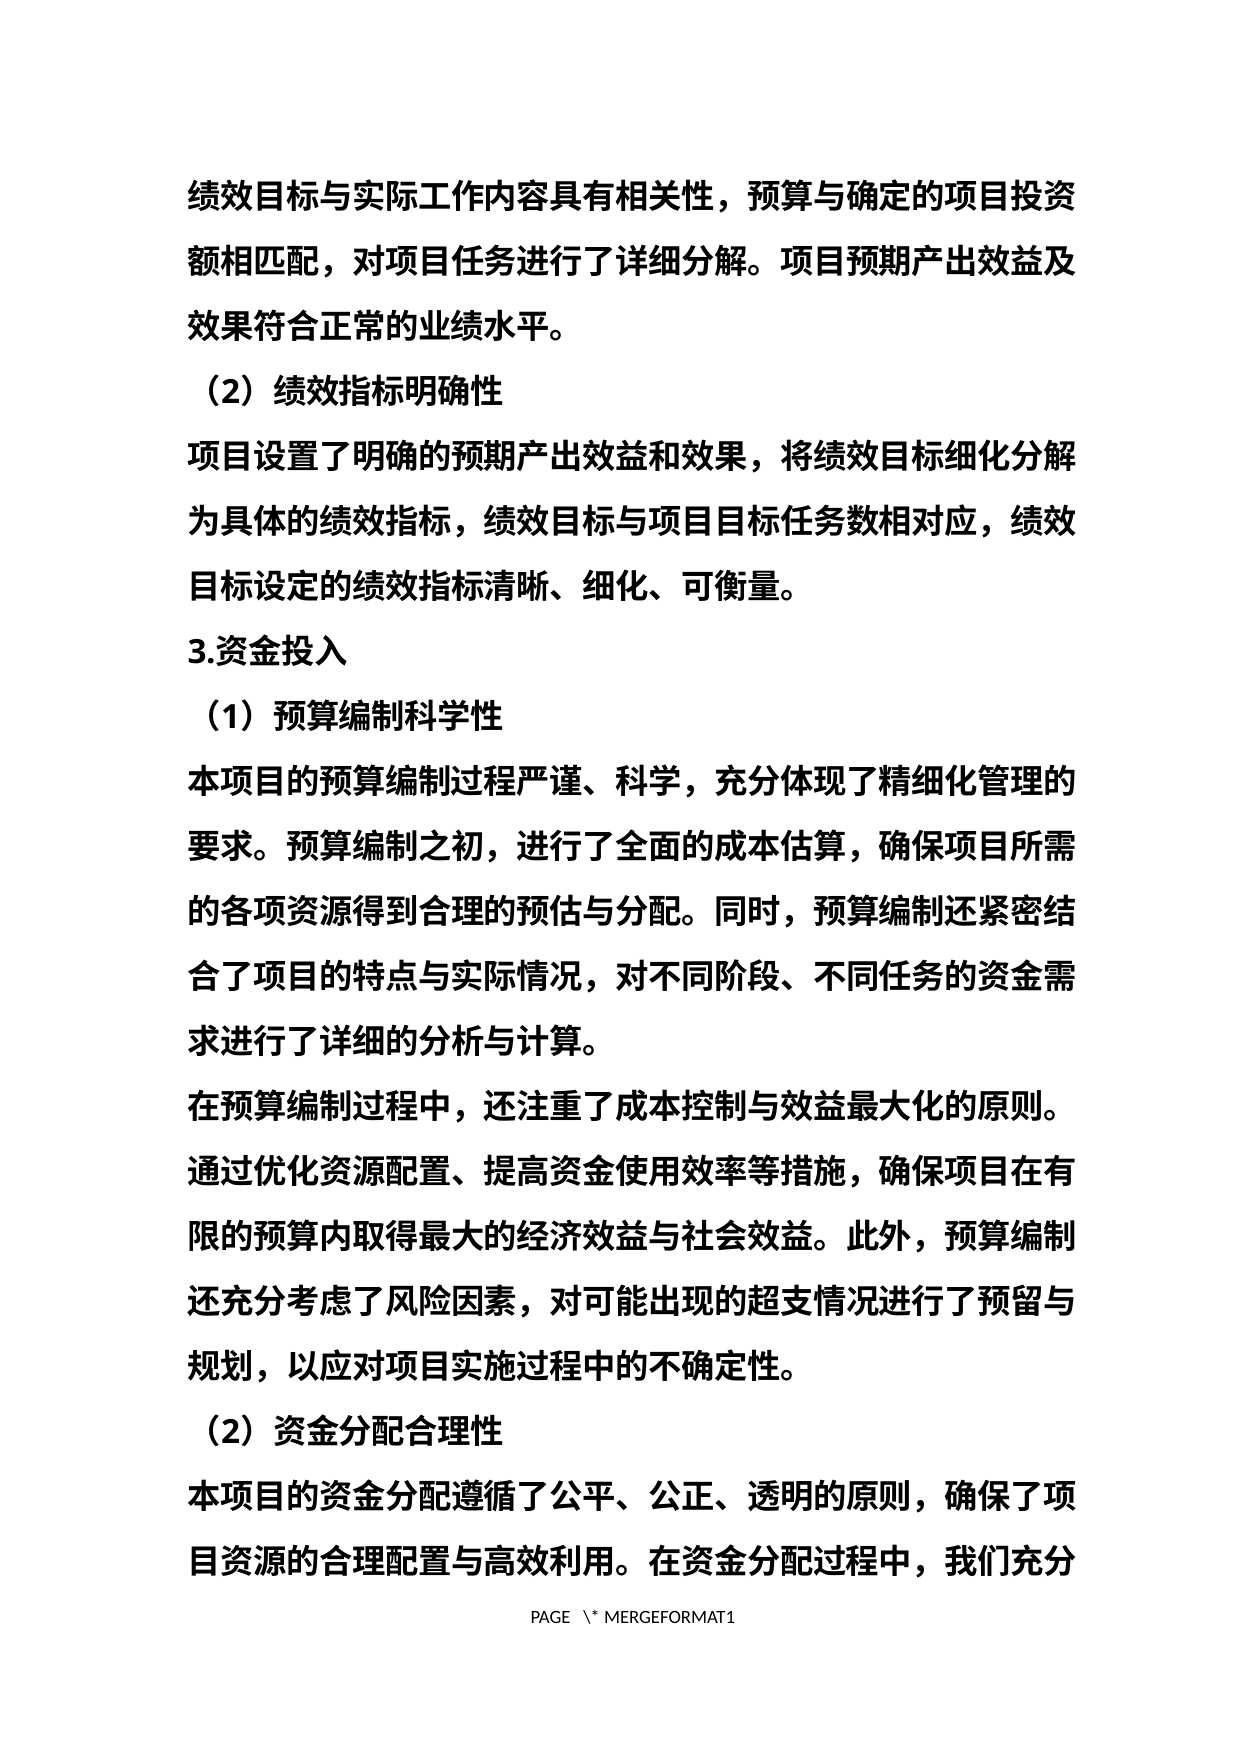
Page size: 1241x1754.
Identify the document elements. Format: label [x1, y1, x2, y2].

text [187, 162, 1078, 1592]
